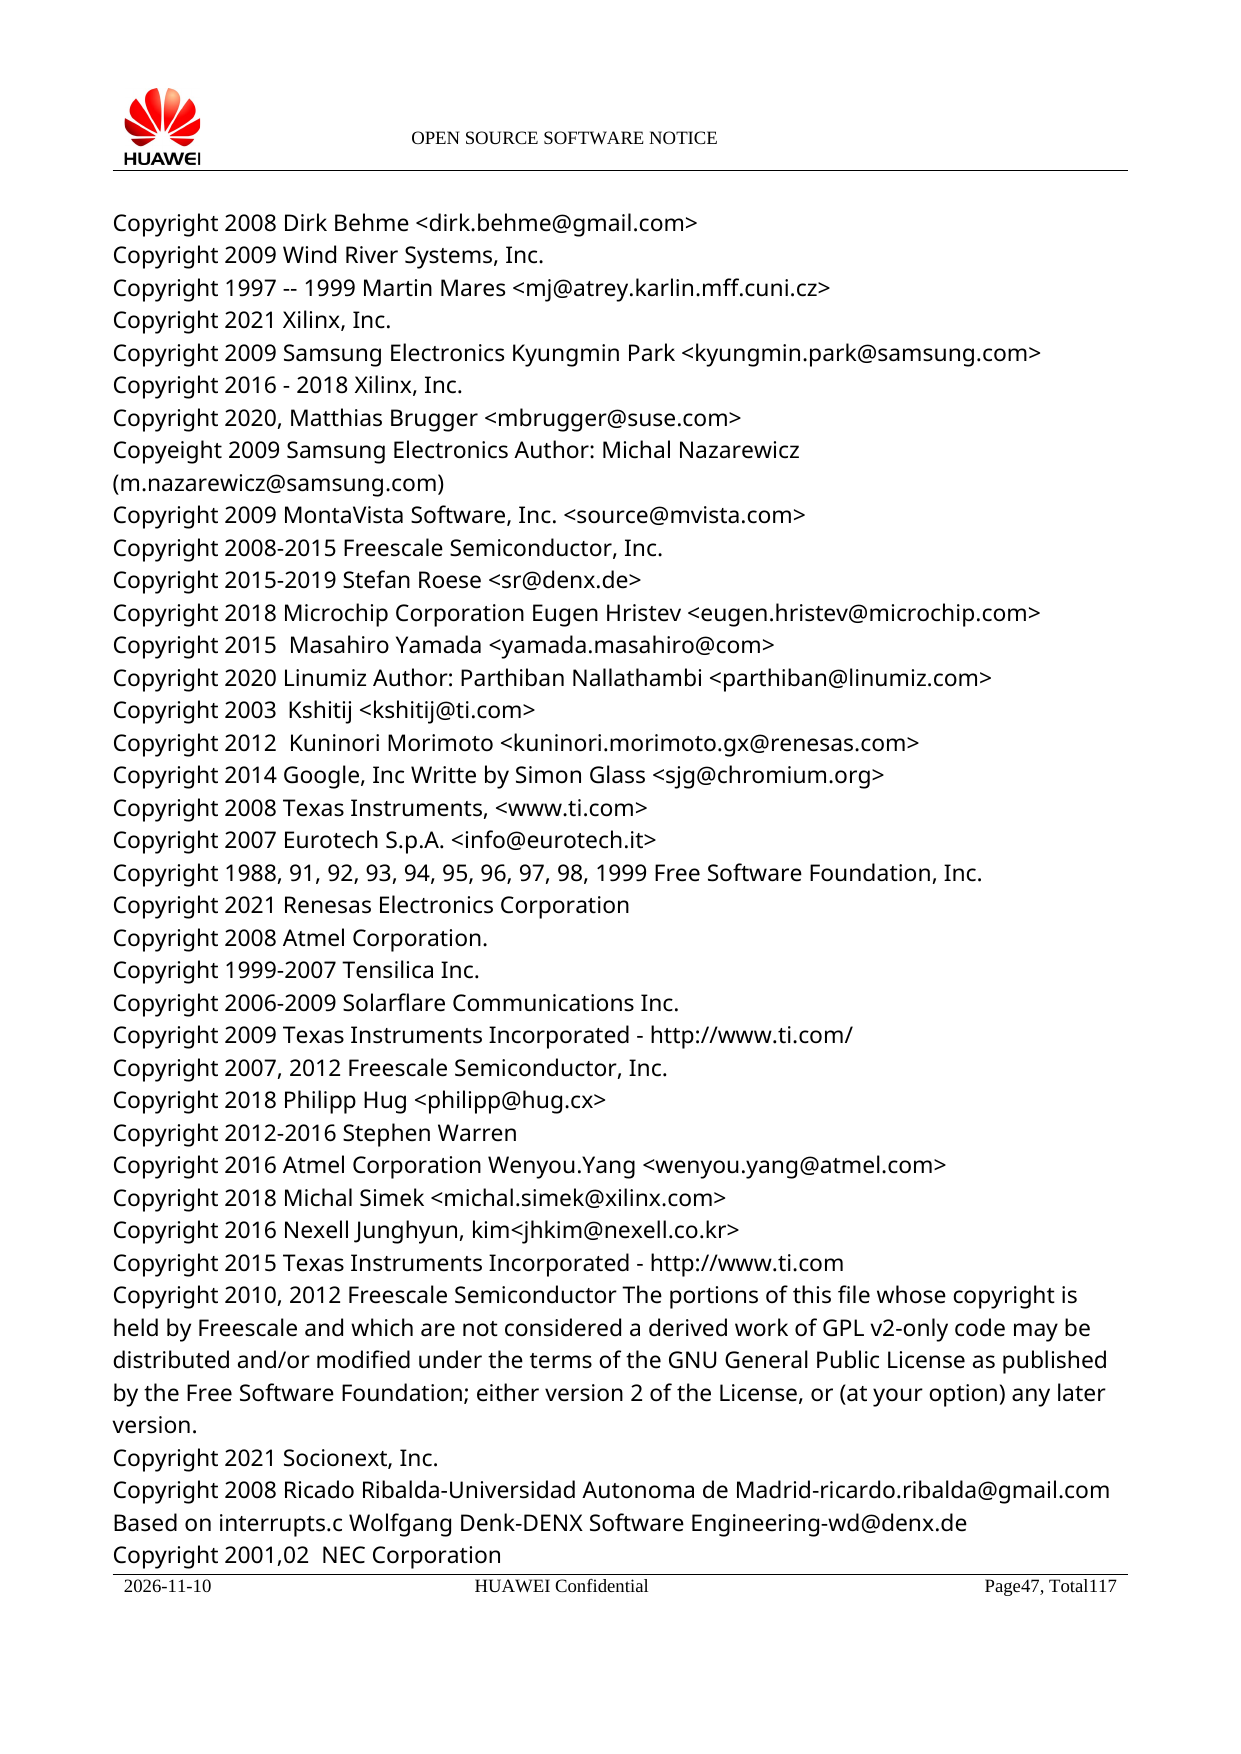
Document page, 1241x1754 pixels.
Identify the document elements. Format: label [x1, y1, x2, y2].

picture [124, 88, 201, 165]
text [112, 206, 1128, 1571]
